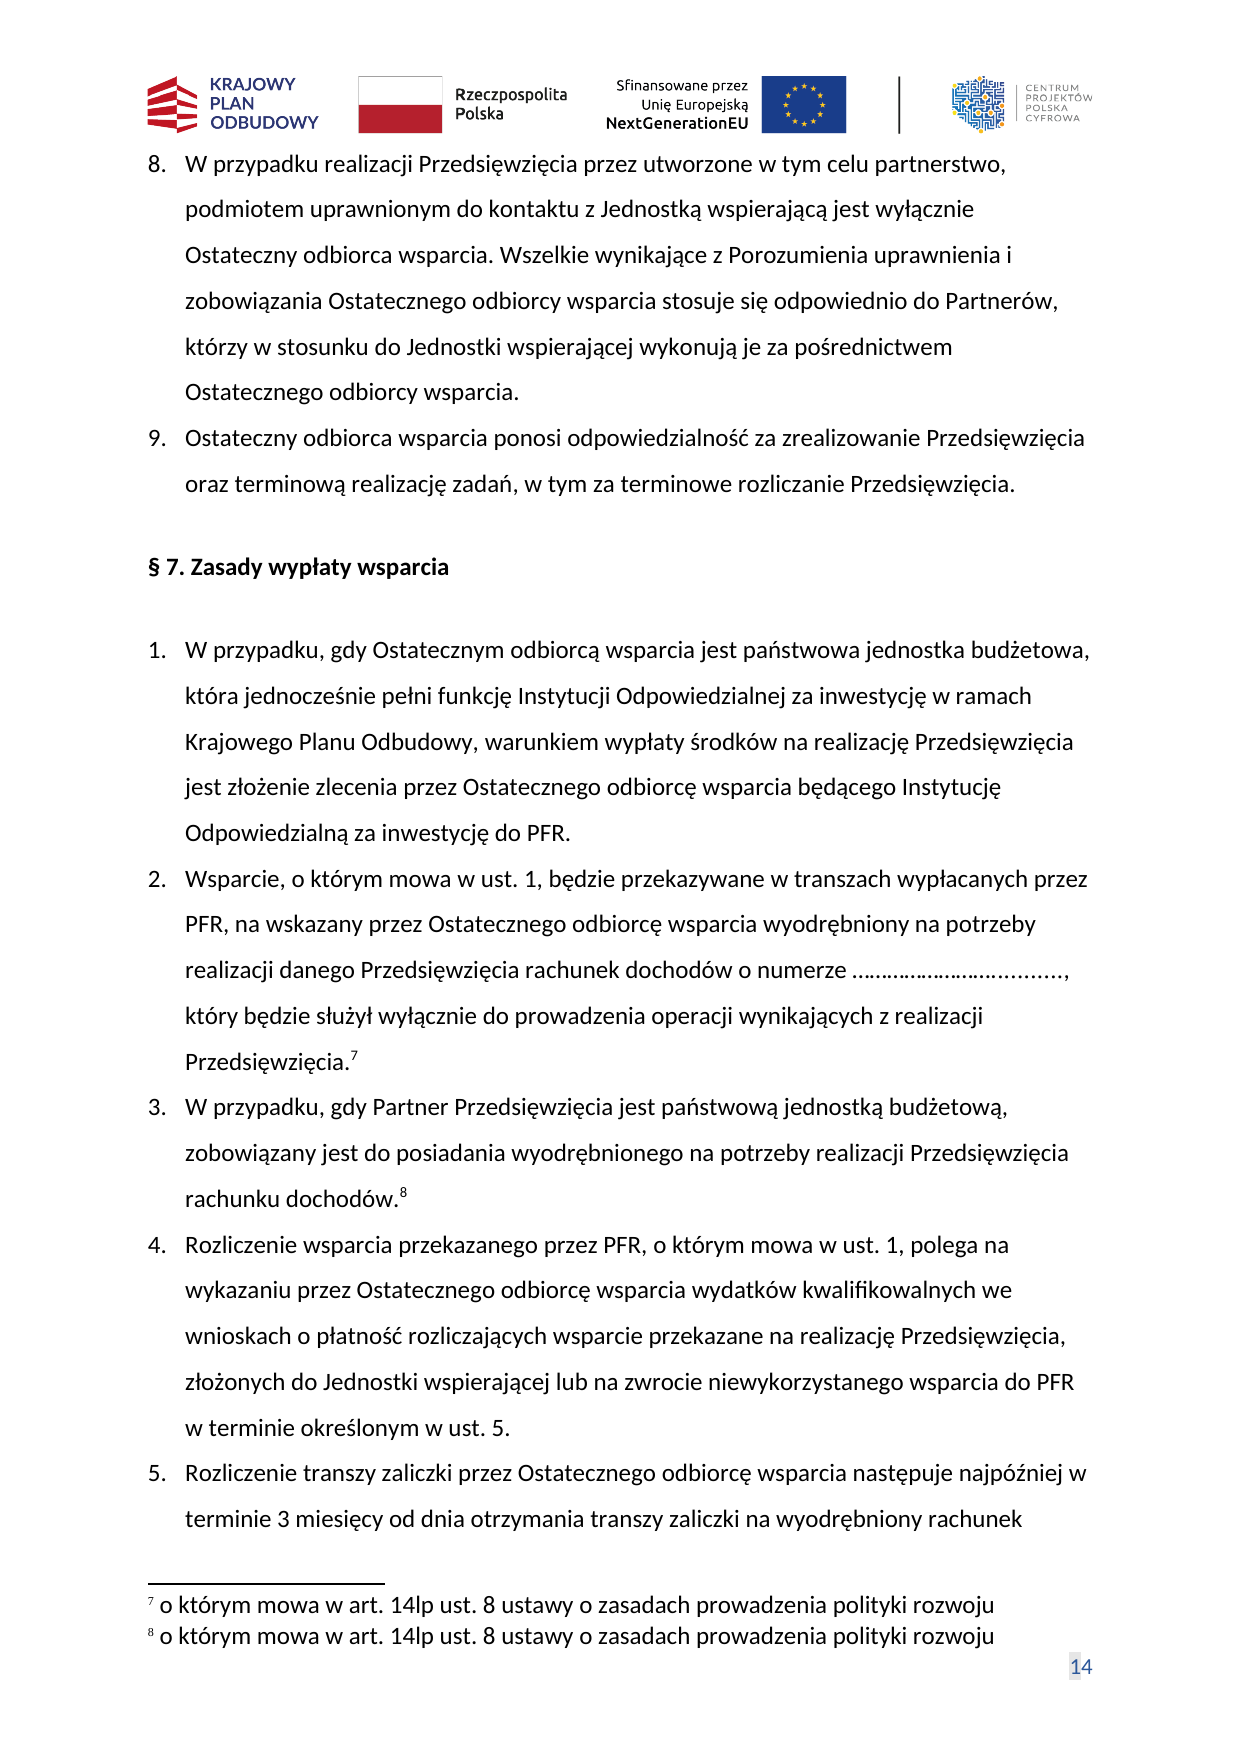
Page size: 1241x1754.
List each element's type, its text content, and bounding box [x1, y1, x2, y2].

list Ostateczny odbiorca wsparcia ponosi odpowiedzialność za zrealizowanie Przedsięwzięcia oraz terminową realizację zadań, w tym za terminowe rozliczanie Przedsięwzięcia. [148, 422, 1092, 498]
list W przypadku, gdy Ostatecznym odbiorcą wsparcia jest państwowa jednostka budżetowa, która jednocześnie pełni funkcję Instytucji Odpowiedzialnej za inwestycję w ramach Krajowego Planu Odbudowy, warunkiem wypłaty środków na realizację Przedsięwzięcia jest złożenie zlecenia przez Ostatecznego odbiorcę wsparcia będącego Instytucję Odpowiedzialną za inwestycję do PFR. [148, 634, 1092, 848]
list Wsparcie, o którym mowa w ust. 1, będzie przekazywane w transzach wypłacanych przez PFR, na wskazany przez Ostatecznego odbiorcę wsparcia wyodrębniony na potrzeby realizacji danego Przedsięwzięcia rachunek dochodów o numerze ……………………. , który będzie służył wyłącznie do prowadzenia operacji wynikających z realizacji Przedsięwzięcia. [148, 863, 1092, 1076]
list W przypadku, gdy Partner Przedsięwzięcia jest państwową jednostką budżetową, zobowiązany jest do posiadania wyodrębnionego na potrzeby realizacji Przedsięwzięcia rachunku dochodów. [148, 1092, 1092, 1213]
list Rozliczenie wsparcia przekazanego przez PFR, o którym mowa w ust. 1, polega na wykazaniu przez Ostatecznego odbiorcę wsparcia wydatków kwalifikowalnych we wnioskach o płatność rozliczających wsparcie przekazane na realizację Przedsięwzięcia, złożonych do Jednostki wspierającej lub na zwrocie niewykorzystanego wsparcia do PFR w terminie określonym w ust. 5. [148, 1229, 1092, 1442]
subtitle § 7. Zasady wypłaty wsparcia [148, 551, 1092, 582]
list W przypadku realizacji Przedsięwzięcia przez utworzone w tym celu partnerstwo, podmiotem uprawnionym do kontaktu z Jednostką wspierającą jest wyłącznie Ostateczny odbiorca wsparcia. Wszelkie wynikające z Porozumienia uprawnienia i zobowiązania Ostatecznego odbiorcy wsparcia stosuje się odpowiednio do Partnerów, którzy w stosunku do Jednostki wspierającej wykonują je za pośrednictwem Ostatecznego odbiorcy wsparcia. [148, 148, 1092, 407]
picture [147, 76, 1093, 134]
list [148, 1457, 1092, 1534]
